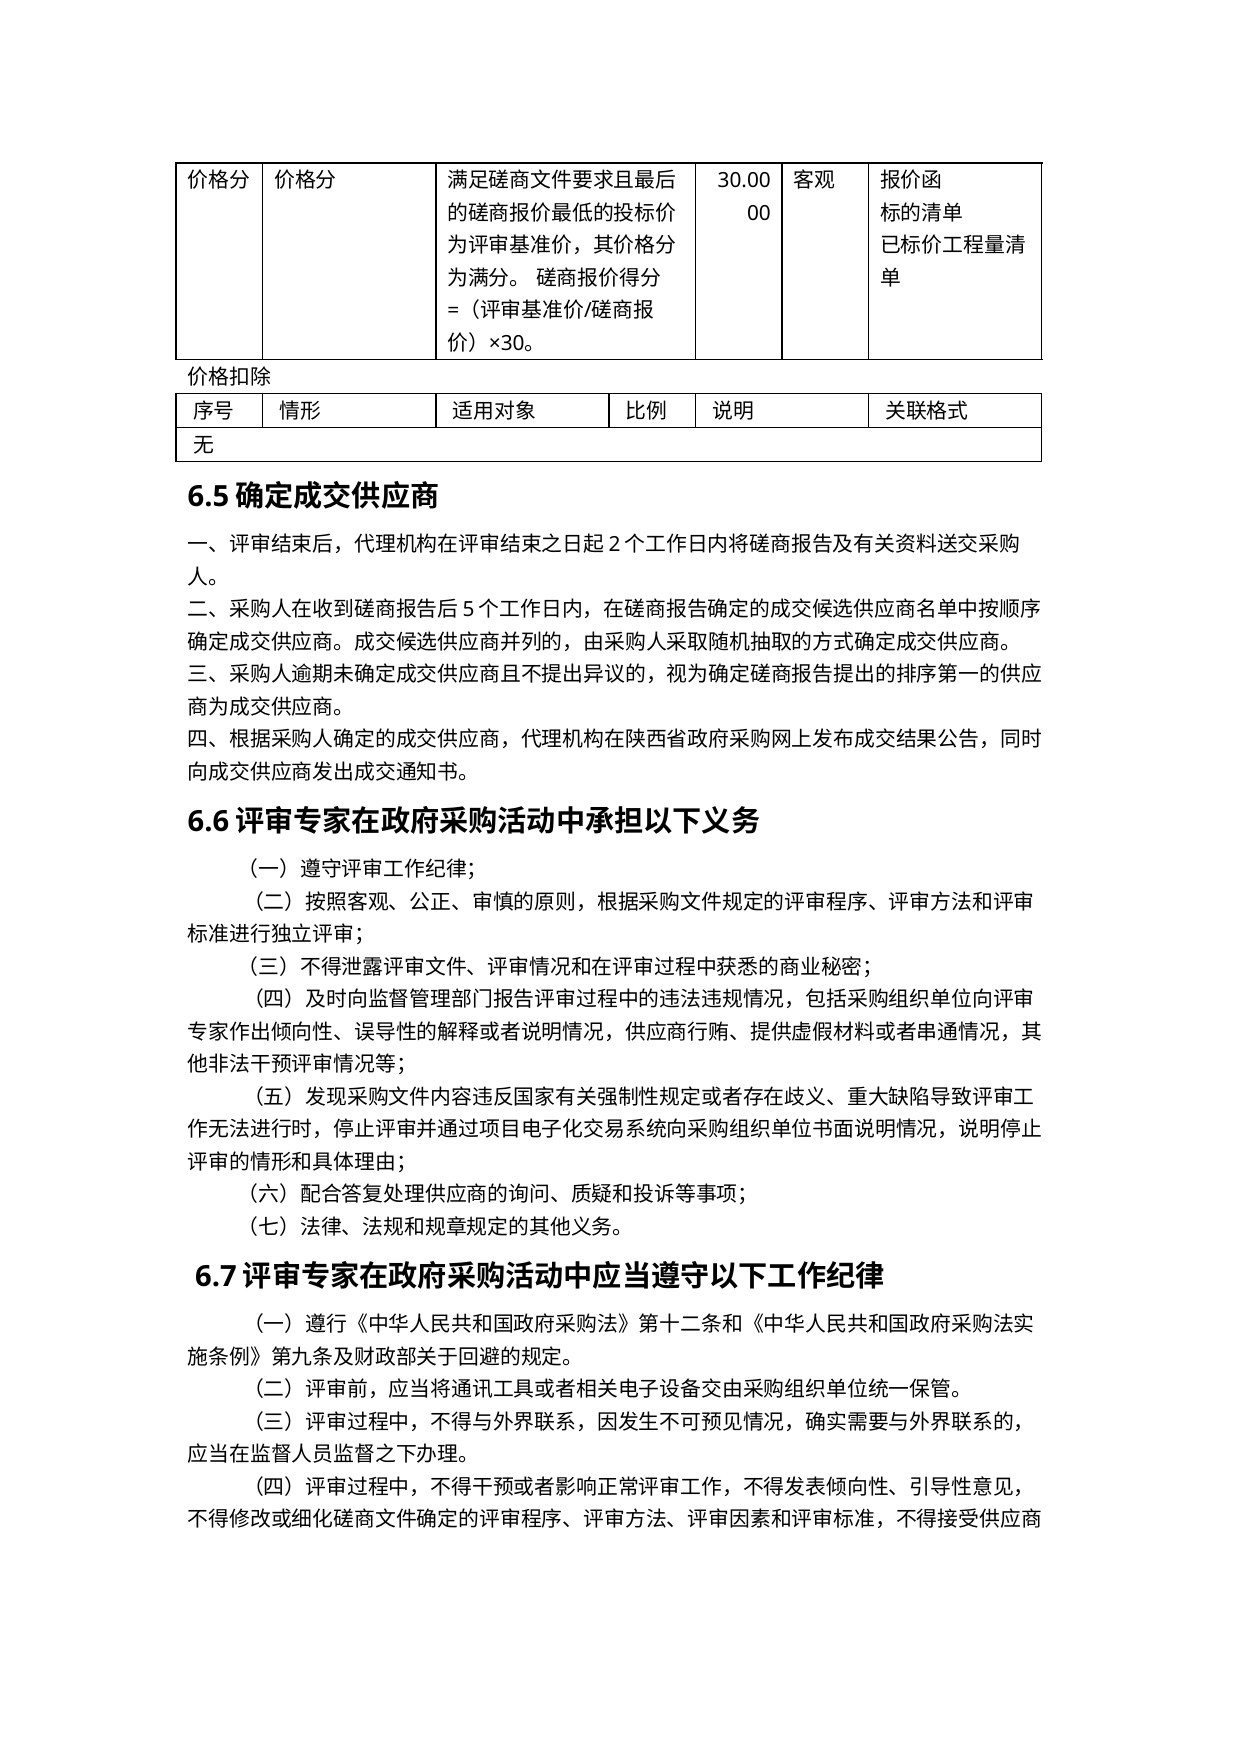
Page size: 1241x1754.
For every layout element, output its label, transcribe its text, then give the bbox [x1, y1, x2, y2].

table_cell 价格分 [263, 164, 435, 358]
text （一）遵守评审工作纪律； [187, 852, 1053, 885]
table_cell 客观 [783, 164, 868, 358]
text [187, 1470, 1053, 1535]
text （六）配合答复处理供应商的询问、质疑和投诉等事项； [187, 1177, 1053, 1210]
table_cell 30.0000 [696, 164, 781, 358]
table_cell 价格分 [177, 164, 262, 358]
text 6.7评审专家在政府采购活动中应当遵守以下工作纪律 [187, 1242, 1053, 1307]
text （七）法律、法规和规章规定的其他义务。 [187, 1210, 1053, 1242]
table_header 情形 [263, 394, 435, 427]
text 三、采购人逾期未确定成交供应商且不提出异议的，视为确定磋商报告提出的排序第一的供应商为成交供应商。 [187, 657, 1053, 722]
table_header 序号 [177, 394, 262, 427]
text （三）评审过程中，不得与外界联系，因发生不可预见情况，确实需要与外界联系的， 应当在监督人员监督之下办理。 [187, 1405, 1053, 1470]
text （二）评审前，应当将通讯工具或者相关电子设备交由采购组织单位统一保管。 [187, 1372, 1053, 1405]
text 一、评审结束后，代理机构在评审结束之日起2个工作日内将磋商报告及有关资料送交采购人。 [187, 527, 1053, 592]
text （一）遵行《中华人民共和国政府采购法》第十二条和《中华人民共和国政府采购法实施条例》第九条及财政部关于回避的规定。 [187, 1307, 1053, 1372]
table_cell 满足磋商文件要求且最后的磋商报价最低的投标价为评审基准价，其价格分为满分。 磋商报价得分=（评审基准价/磋商报价）×30。 [437, 164, 695, 358]
table_cell 报价函 标的清单 已标价工程量清单 [869, 164, 1041, 358]
table_header 比例 [610, 394, 695, 427]
text （三）不得泄露评审文件、评审情况和在评审过程中获悉的商业秘密； [187, 950, 1053, 982]
text （四）及时向监督管理部门报告评审过程中的违法违规情况，包括采购组织单位向评审专家作出倾向性、误导性的解释或者说明情况，供应商行贿、提供虚假材料或者串通情况，其他非法干预评审情况等； [187, 982, 1053, 1080]
text 四、根据采购人确定的成交供应商，代理机构在陕西省政府采购网上发布成交结果公告，同时向成交供应商发出成交通知书。 [187, 722, 1053, 787]
text 6.6评审专家在政府采购活动中承担以下义务 [187, 787, 1053, 852]
text 价格扣除 [187, 360, 1053, 393]
table_cell 无 [177, 428, 1041, 461]
text （五）发现采购文件内容违反国家有关强制性规定或者存在歧义、重大缺陷导致评审工作无法进行时，停止评审并通过项目电子化交易系统向采购组织单位书面说明情况，说明停止评审的情形和具体理由； [187, 1080, 1053, 1177]
text 二、采购人在收到磋商报告后5个工作日内，在磋商报告确定的成交候选供应商名单中按顺序确定成交供应商。成交候选供应商并列的，由采购人采取随机抽取的方式确定成交供应商。 [187, 592, 1053, 657]
table_header 适用对象 [437, 394, 608, 427]
text 6.5确定成交供应商 [187, 462, 1053, 527]
table_header 说明 [696, 394, 868, 427]
table_header 关联格式 [869, 394, 1041, 427]
text （二）按照客观、公正、审慎的原则，根据采购文件规定的评审程序、评审方法和评审标准进行独立评审； [187, 885, 1053, 950]
